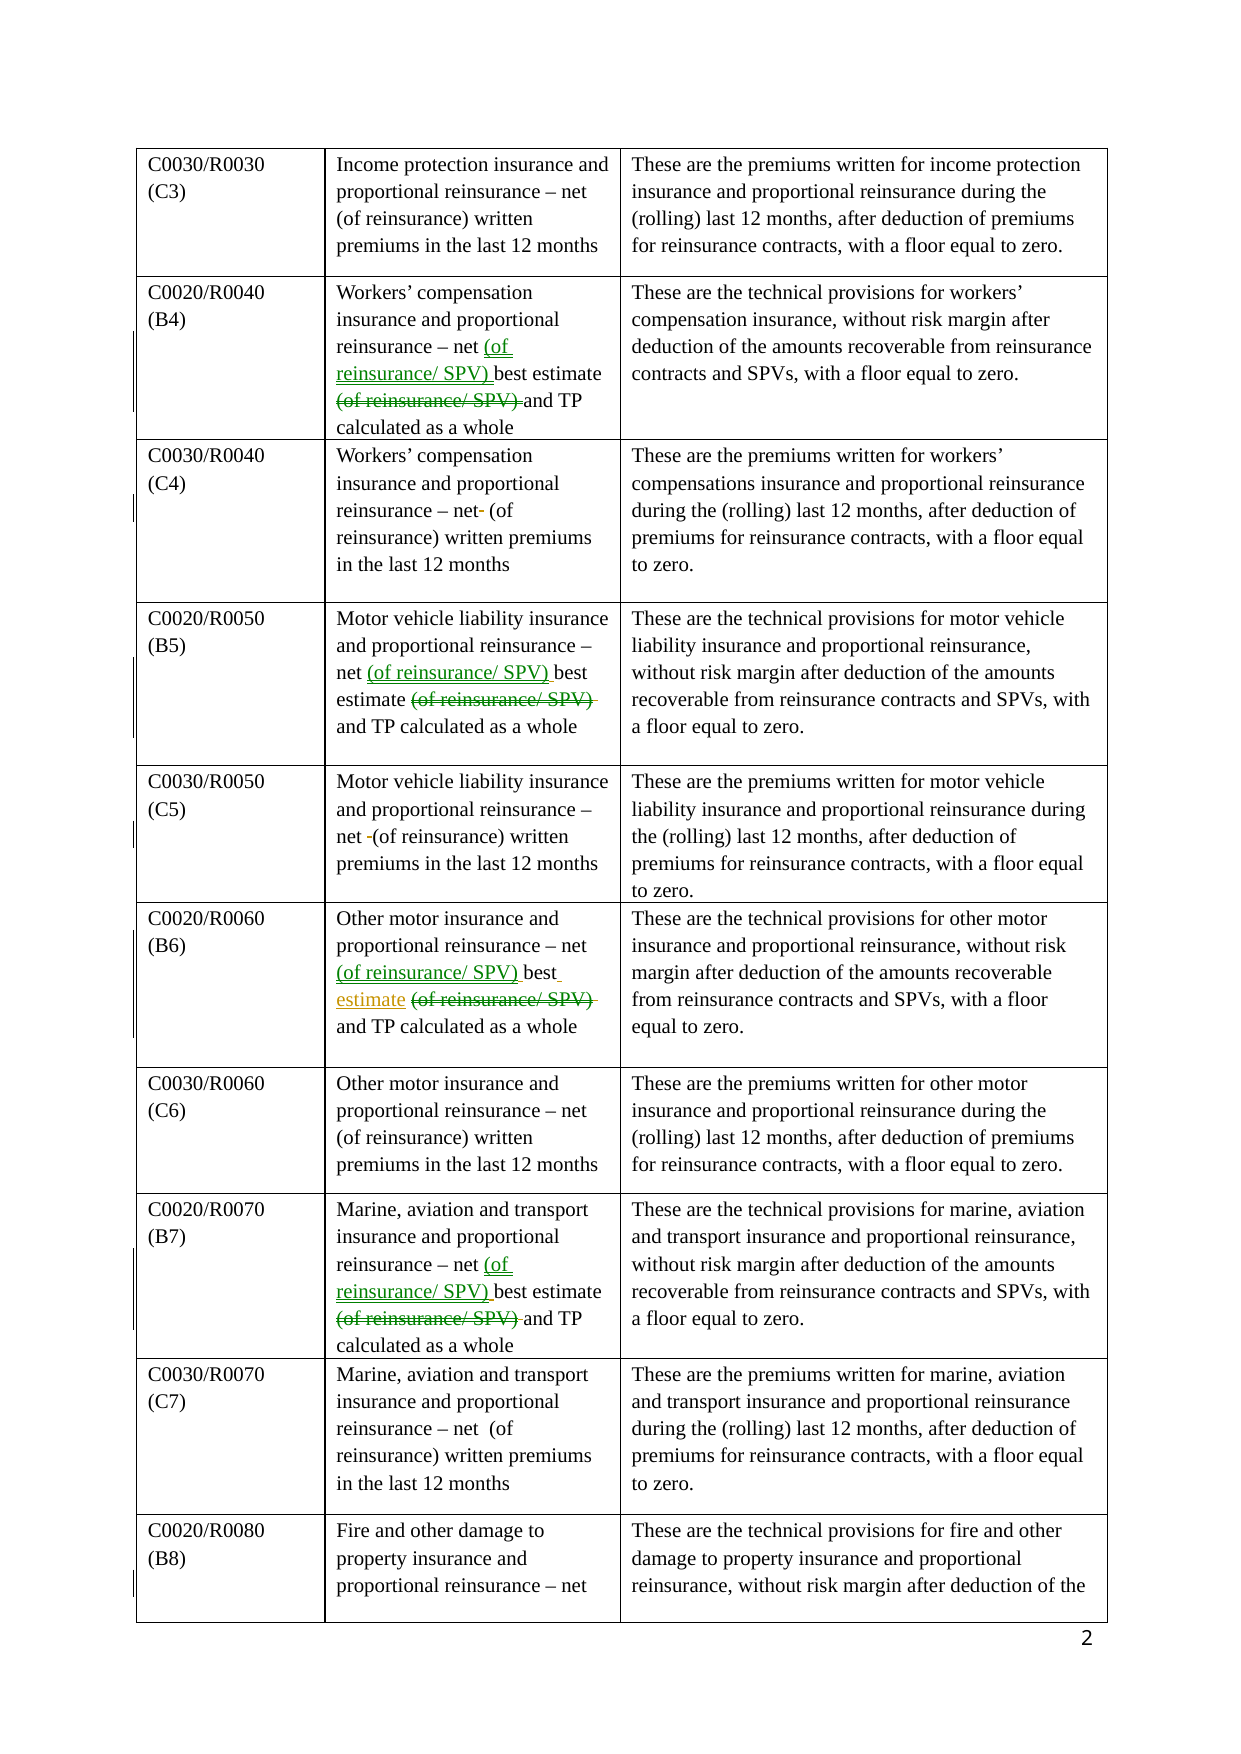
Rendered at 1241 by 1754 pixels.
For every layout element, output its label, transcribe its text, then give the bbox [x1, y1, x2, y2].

table_cell These are the premiums written for workers’ compensations insurance and proportional reinsurance during the (rolling) last 12 months, after deduction of premiums for reinsurance contracts, with a floor equal to zero. [621, 440, 1107, 602]
table_cell These are the premiums written for income protection insurance and proportional reinsurance during the (rolling) last 12 months, after deduction of premiums for reinsurance contracts, with a floor equal to zero. [621, 149, 1107, 276]
table_cell These are the premiums written for other motor insurance and proportional reinsurance during the (rolling) last 12 months, after deduction of premiums for reinsurance contracts, with a floor equal to zero. [621, 1068, 1107, 1193]
table_cell C0030/R0040 (C4) [137, 440, 324, 602]
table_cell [621, 1515, 1107, 1622]
table_cell These are the technical provisions for workers’ compensation insurance, without risk margin after deduction of the amounts recoverable from reinsurance contracts and SPVs, with a floor equal to zero. [621, 277, 1107, 439]
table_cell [326, 1515, 620, 1622]
table_cell C0030/R0050 (C5) [137, 766, 324, 902]
table_cell These are the technical provisions for marine, aviation and transport insurance and proportional reinsurance, without risk margin after deduction of the amounts recoverable from reinsurance contracts and SPVs, with a floor equal to zero. [621, 1194, 1107, 1358]
table_cell Marine, aviation and transport insurance and proportional reinsurance – net (of reinsurance) written premiums in the last 12 months [326, 1359, 620, 1514]
table_cell These are the premiums written for motor vehicle liability insurance and proportional reinsurance during the (rolling) last 12 months, after deduction of premiums for reinsurance contracts, with a floor equal to zero. [621, 766, 1107, 902]
table_cell Other motor insurance and proportional reinsurance – net (of reinsurance) written premiums in the last 12 months [326, 1068, 620, 1193]
table_cell Workers’ compensation insurance and proportional reinsurance – net (of reinsurance) written premiums in the last 12 months [326, 440, 620, 602]
table_cell C0020/R0060 (B6) [137, 903, 324, 1067]
table_cell Motor vehicle liability insurance and proportional reinsurance – net best estimate and TP calculated as a whole [326, 603, 620, 765]
table_cell C0030/R0070 (C7) [137, 1359, 324, 1514]
table_cell Other motor insurance and proportional reinsurance – net best and TP calculated as a whole [326, 903, 620, 1067]
table_cell C0030/R0060 (C6) [137, 1068, 324, 1193]
table_cell These are the premiums written for marine, aviation and transport insurance and proportional reinsurance during the (rolling) last 12 months, after deduction of premiums for reinsurance contracts, with a floor equal to zero. [621, 1359, 1107, 1514]
table_cell C0020/R0050 (B5) [137, 603, 324, 765]
table_cell C0030/R0030 (C3) [137, 149, 324, 276]
table_cell These are the technical provisions for motor vehicle liability insurance and proportional reinsurance, without risk margin after deduction of the amounts recoverable from reinsurance contracts and SPVs, with a floor equal to zero. [621, 603, 1107, 765]
table_cell C0020/R0070 (B7) [137, 1194, 324, 1358]
table_cell Workers’ compensation insurance and proportional reinsurance – net best estimate and TP calculated as a whole [326, 277, 620, 439]
table_cell C0020/R0080 (B8) [137, 1515, 324, 1622]
table_cell Motor vehicle liability insurance and proportional reinsurance – net (of reinsurance) written premiums in the last 12 months [326, 766, 620, 902]
table_cell These are the technical provisions for other motor insurance and proportional reinsurance, without risk margin after deduction of the amounts recoverable from reinsurance contracts and SPVs, with a floor equal to zero. [621, 903, 1107, 1067]
table_cell C0020/R0040 (B4) [137, 277, 324, 439]
table_cell Marine, aviation and transport insurance and proportional reinsurance – net best estimate and TP calculated as a whole [326, 1194, 620, 1358]
table_cell Income protection insurance and proportional reinsurance – net (of reinsurance) written premiums in the last 12 months [326, 149, 620, 276]
